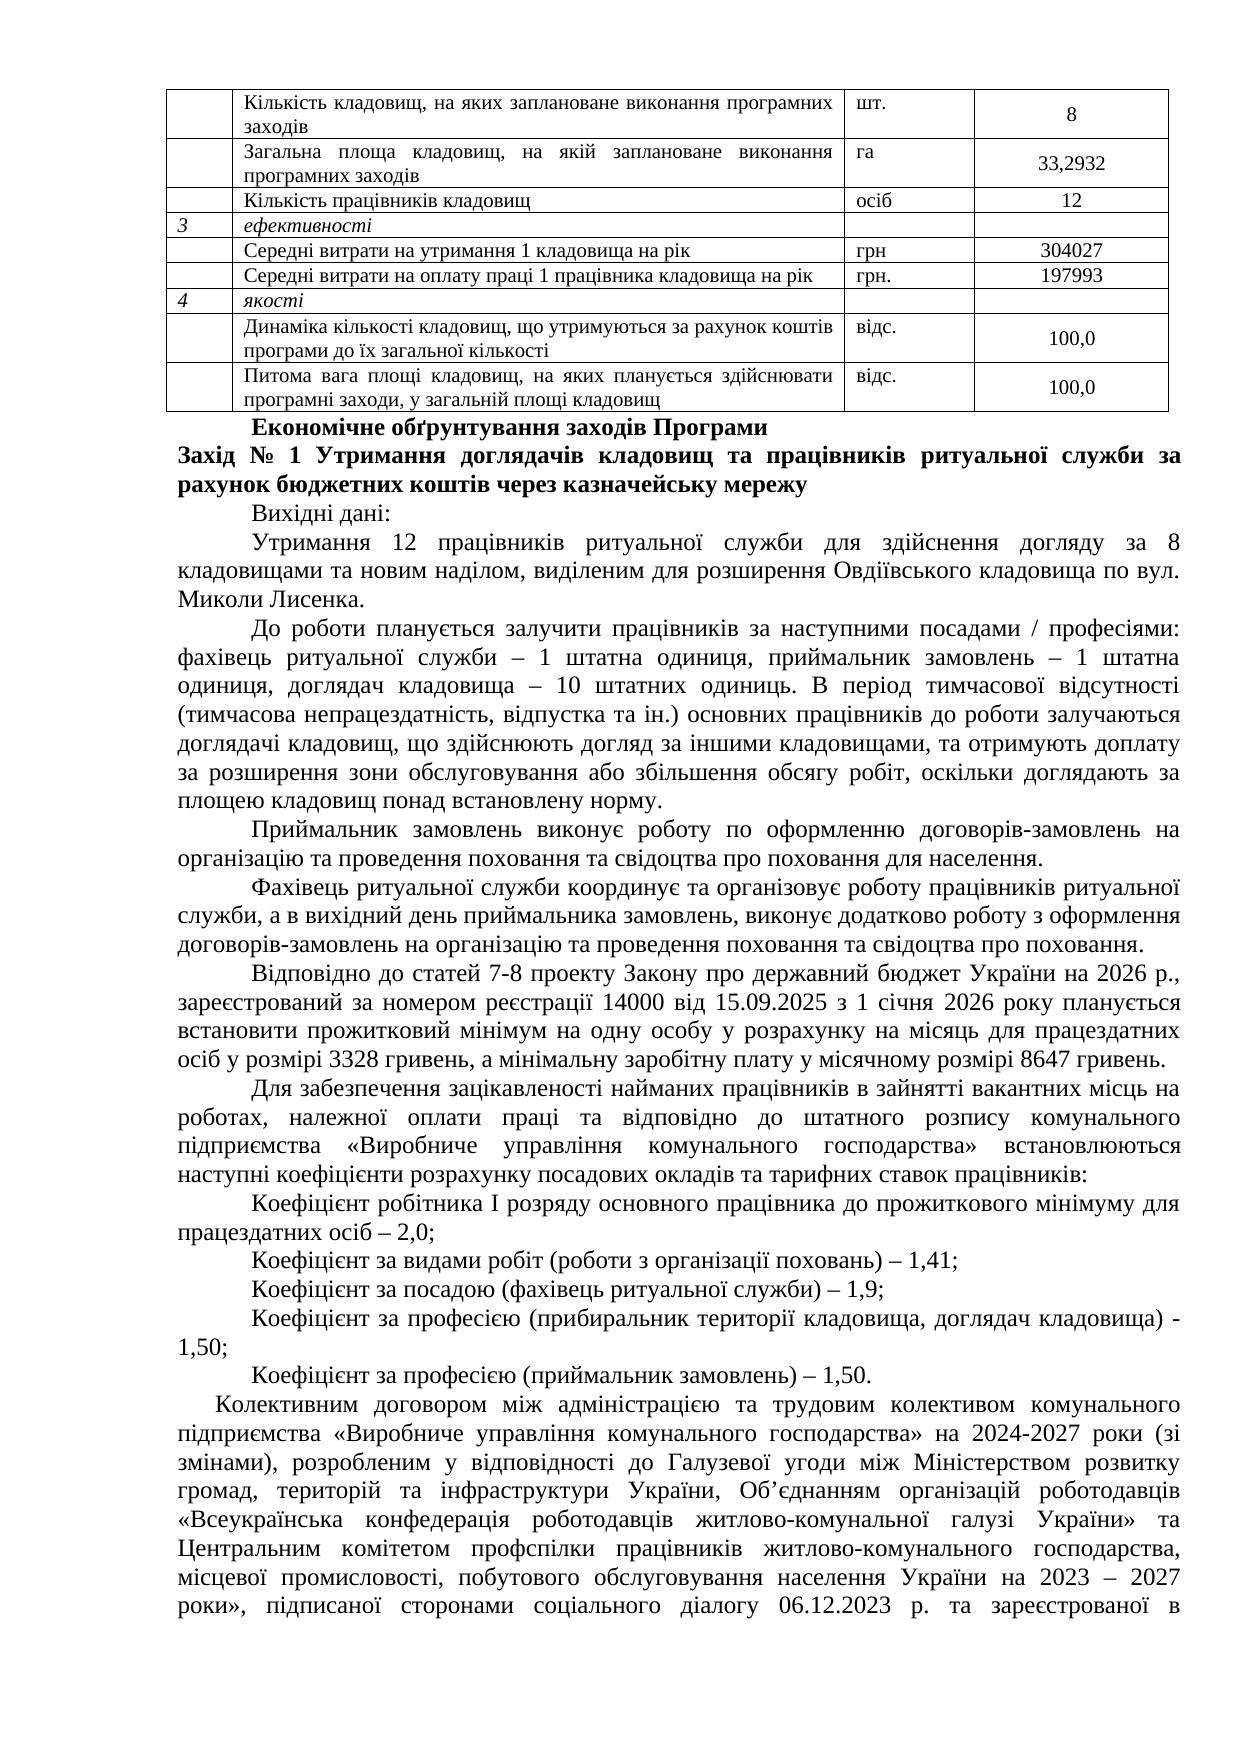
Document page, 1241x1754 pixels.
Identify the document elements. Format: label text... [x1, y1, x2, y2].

table_cell [975, 213, 1168, 237]
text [177, 1389, 1181, 1619]
table_cell 33,2932 [975, 139, 1168, 187]
table_cell [845, 213, 974, 237]
table_cell 12 [975, 188, 1168, 212]
table_cell Кількість кладовищ, на яких заплановане виконання програмних заходів [233, 90, 844, 138]
table_cell грн. [845, 263, 974, 287]
table_cell 4 [167, 289, 232, 312]
text Відповідно до статей 7-8 проекту Закону про державний бюджет України на 2026 р., зареєстрований за номером реєстрації 14000 від 15.09.2025 з 1 січня 2026 року планується встановити прожитковий мінімум на одну особу у розрахунку на місяць для працездатних осіб у розмірі 3328 гривень, а мінімальну заробітну плату у місячному розмірі 8647 гривень. [177, 958, 1181, 1073]
table_cell якості [233, 289, 844, 312]
text Фахівець ритуальної служби координує та організовує роботу працівників ритуальної служби, а в вихідний день приймальника замовлень, виконує додатково роботу з оформлення договорів-замовлень на організацію та проведення поховання та свідоцтва про поховання. [177, 872, 1181, 958]
table_cell 3 [167, 213, 232, 237]
text Приймальник замовлень виконує роботу по оформленню договорів-замовлень на організацію та проведення поховання та свідоцтва про поховання для населення. [177, 814, 1181, 872]
table_cell відс. [845, 314, 974, 362]
table_cell Середні витрати на утримання 1 кладовища на рік [233, 238, 844, 262]
text Захід № 1 Утримання доглядачів кладовищ та працівників ритуальної служби за рахунок бюджетних коштів через казначейську мережу [177, 441, 1181, 498]
table_cell відс. [845, 363, 974, 411]
table_cell [167, 314, 232, 362]
table_cell 197993 [975, 263, 1168, 287]
table_cell 8 [975, 90, 1168, 138]
table_cell осіб [845, 188, 974, 212]
table_cell [167, 90, 232, 138]
table_cell [167, 263, 232, 287]
table_cell [975, 289, 1168, 312]
text До роботи планується залучити працівників за наступними посадами / професіями: фахівець ритуальної служби – 1 штатна одиниця, приймальник замовлень – 1 штатна одиниця, доглядач кладовища – 10 штатних одиниць. В період тимчасової відсутності (тимчасова непрацездатність, відпустка та ін.) основних працівників до роботи залучаються доглядачі кладовищ, що здійснюють догляд за іншими кладовищами, та отримують доплату за розширення зони обслуговування або збільшення обсягу робіт, оскільки доглядають за площею кладовищ понад встановлену норму. [177, 613, 1181, 814]
table_cell Середні витрати на оплату праці 1 працівника кладовища на рік [233, 263, 844, 287]
table_cell га [845, 139, 974, 187]
text Коефіцієнт робітника І розряду основного працівника до прожиткового мінімуму для працездатних осіб – 2,0; [177, 1188, 1181, 1246]
table_cell Загальна площа кладовищ, на якій заплановане виконання програмних заходів [233, 139, 844, 187]
table_cell ефективності [233, 213, 844, 237]
table_cell Питома вага площі кладовищ, на яких планується здійснювати програмні заходи, у загальній площі кладовищ [233, 363, 844, 411]
text Коефіцієнт за професією (прибиральник території кладовища, доглядач кладовища) - 1,50; [177, 1303, 1181, 1361]
table_cell 100,0 [975, 314, 1168, 362]
text Коефіцієнт за професією (приймальник замовлень) – 1,50. [177, 1361, 1181, 1389]
text Коефіцієнт за посадою (фахівець ритуальної служби) – 1,9; [177, 1274, 1181, 1303]
text Для забезпечення зацікавленості найманих працівників в зайнятті вакантних місць на роботах, належної оплати праці та відповідно до штатного розпису комунального підприємства «Виробниче управління комунального господарства» встановлюються наступні коефіцієнти розрахунку посадових окладів та тарифних ставок працівників: [177, 1073, 1181, 1188]
table_cell [167, 238, 232, 262]
table_cell 304027 [975, 238, 1168, 262]
table_cell [167, 188, 232, 212]
text Коефіцієнт за видами робіт (роботи з організації поховань) – 1,41; [177, 1246, 1181, 1274]
text Утримання 12 працівників ритуальної служби для здійснення догляду за 8 кладовищами та новим наділом, виділеним для розширення Овдіївського кладовища по вул. Миколи Лисенка. [177, 527, 1181, 613]
table_cell Кількість працівників кладовищ [233, 188, 844, 212]
table_cell грн [845, 238, 974, 262]
table_cell Динаміка кількості кладовищ, що утримуються за рахунок коштів програми до їх загальної кількості [233, 314, 844, 362]
table_cell 100,0 [975, 363, 1168, 411]
table_cell [167, 363, 232, 411]
table_cell [845, 289, 974, 312]
text Економічне обґрунтування заходів Програми [177, 412, 1181, 441]
text Вихідні дані: [177, 498, 1181, 527]
table_cell шт. [845, 90, 974, 138]
table_cell [167, 139, 232, 187]
